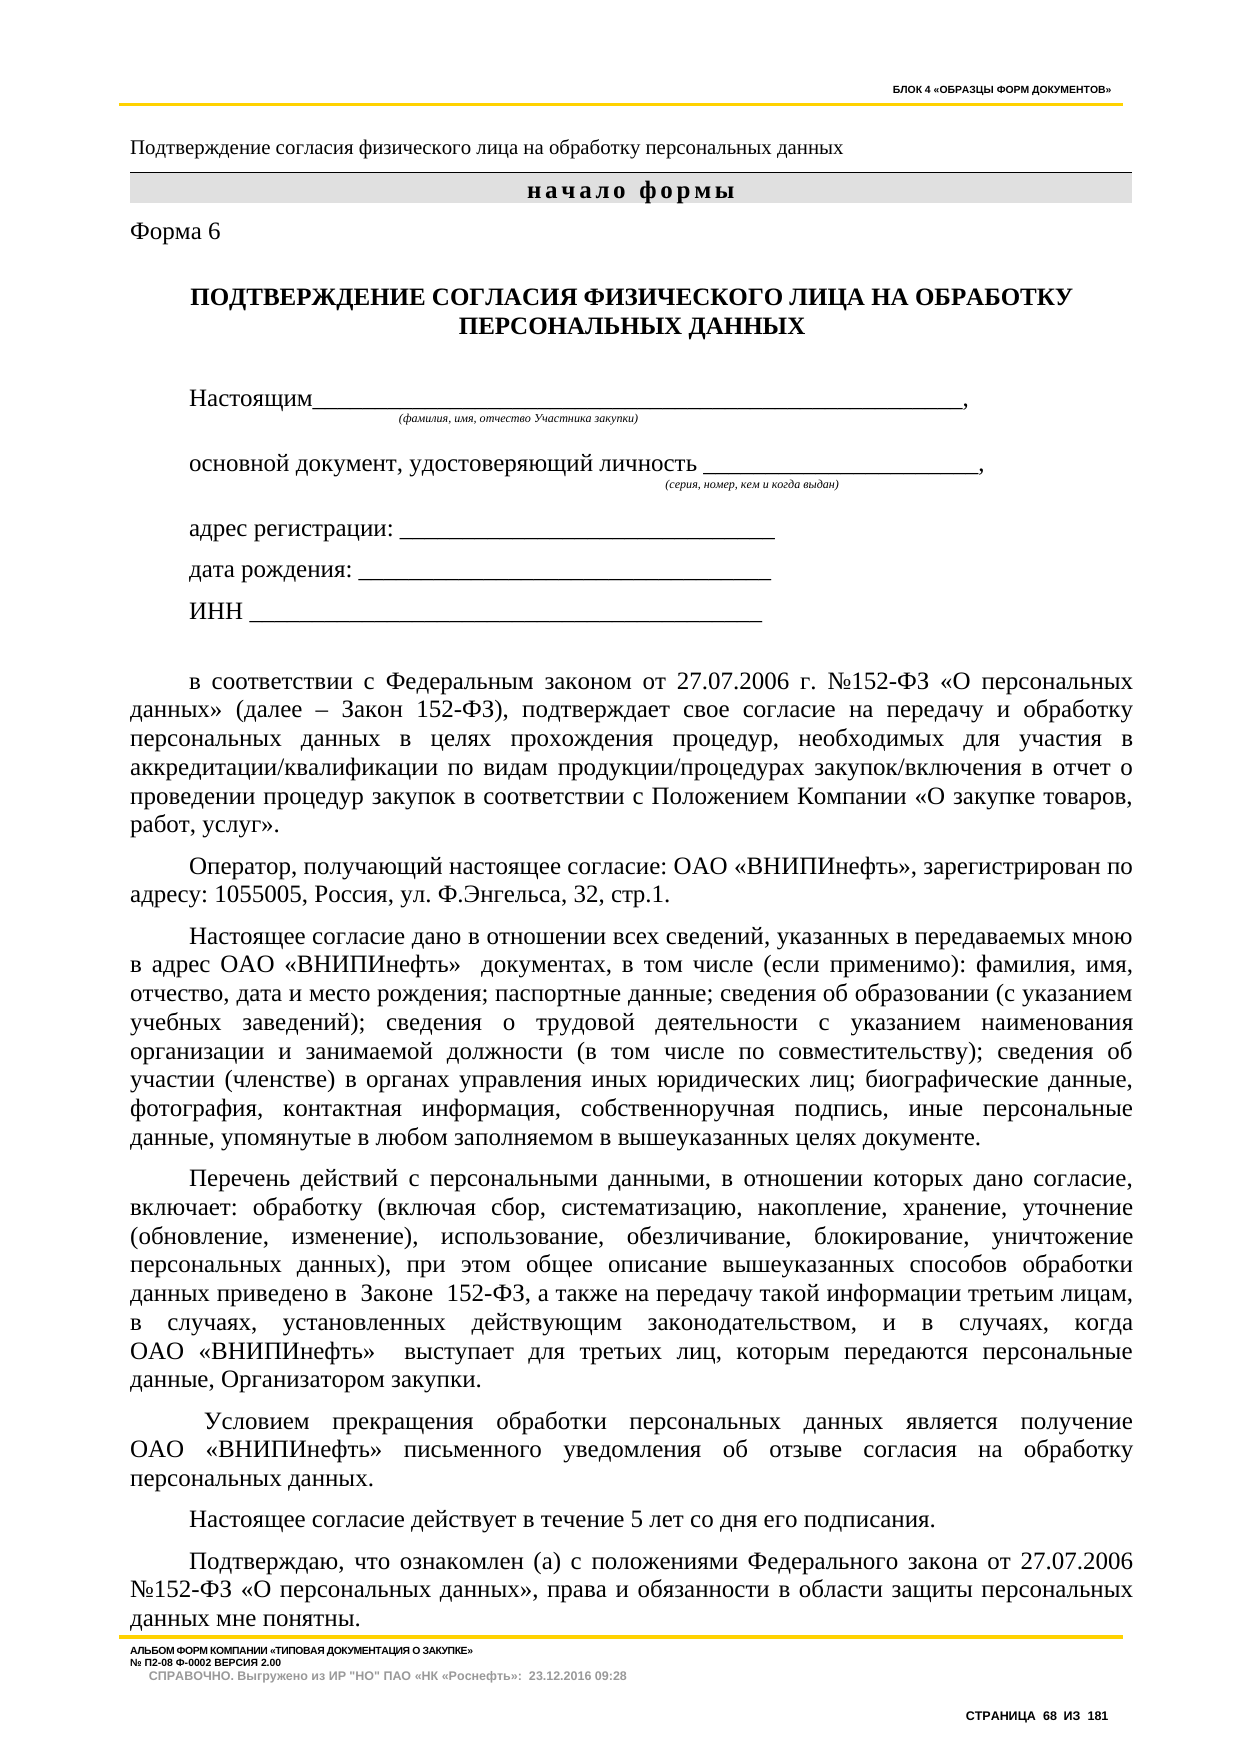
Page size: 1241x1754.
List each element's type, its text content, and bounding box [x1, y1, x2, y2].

text Условием прекращения обработки персональных данных является получение ОАО «ВНИПИнефть» письменного уведомления об отзыве согласия на обработку персональных данных. [130, 1406, 1134, 1492]
text адрес регистрации: ______________________________ [130, 513, 1134, 542]
text Подтверждаю, что ознакомлен (а) с положениями Федерального закона от 27.07.2006 №152-ФЗ «О персональных данных», права и обязанности в области защиты персональных данных мне понятны. [130, 1546, 1134, 1632]
text (фамилия, имя, отчество Участника закупки) [337, 411, 1134, 436]
text Настоящим____________________________________________________, [130, 383, 1134, 411]
text Подтверждение согласия физического лица на обработку персональных данных [130, 135, 1134, 159]
text Оператор, получающий настоящее согласие: ОАО «ВНИПИнефть», зарегистрирован по адресу: 1055005, Россия, ул. Ф.Энгельса, 32, стр.1. [130, 851, 1134, 908]
text Подтверждение согласия физического лица на обработку персональных данных [130, 282, 1134, 340]
text начало формы [130, 173, 1132, 203]
text Настоящее согласие действует в течение 5 лет со дня его подписания. [130, 1504, 1134, 1533]
text Настоящее согласие дано в отношении всех сведений, указанных в передаваемых мною в адрес ОАО «ВНИПИнефть» документах, в том числе (если применимо): фамилия, имя, отчество, дата и место рождения; паспортные данные; сведения об образовании (с указанием учебных заведений); сведения о трудовой деятельности с указанием наименования организации и занимаемой должности (в том числе по совместительству); сведения об участии (членстве) в органах управления иных юридических лиц; биографические данные, фотография, контактная информация, собственноручная подпись, иные персональные данные, упомянутые в любом заполняемом в вышеуказанных целях документе. [130, 921, 1134, 1151]
text в соответствии с Федеральным законом от 27.07.2006 г. №152-ФЗ «О персональных данных» (далее – Закон 152-ФЗ), подтверждает свое согласие на передачу и обработку персональных данных в целях прохождения процедур, необходимых для участия в аккредитации/квалификации по видам продукции/процедурах закупок/включения в отчет о проведении процедур закупок в соответствии с Положением Компании «О закупке товаров, работ, услуг». [130, 666, 1134, 838]
text (серия, номер, кем и когда выдан) [130, 477, 1134, 501]
text ИНН _________________________________________ [130, 596, 1134, 624]
text Перечень действий с персональными данными, в отношении которых дано согласие, включает: обработку (включая сбор, систематизацию, накопление, хранение, уточнение (обновление, изменение), использование, обезличивание, блокирование, уничтожение персональных данных), при этом общее описание вышеуказанных способов обработки данных приведено в Законе 152-ФЗ, а также на передачу такой информации третьим лицам, в случаях, установленных действующим законодательством, и в случаях, когда ОАО «ВНИПИнефть» выступает для третьих лиц, которым передаются персональные данные, Организатором закупки. [130, 1163, 1134, 1393]
text дата рождения: _________________________________ [130, 554, 1134, 583]
text Форма 6 [130, 216, 1134, 245]
text основной документ, удостоверяющий личность ______________________, [130, 448, 1134, 477]
